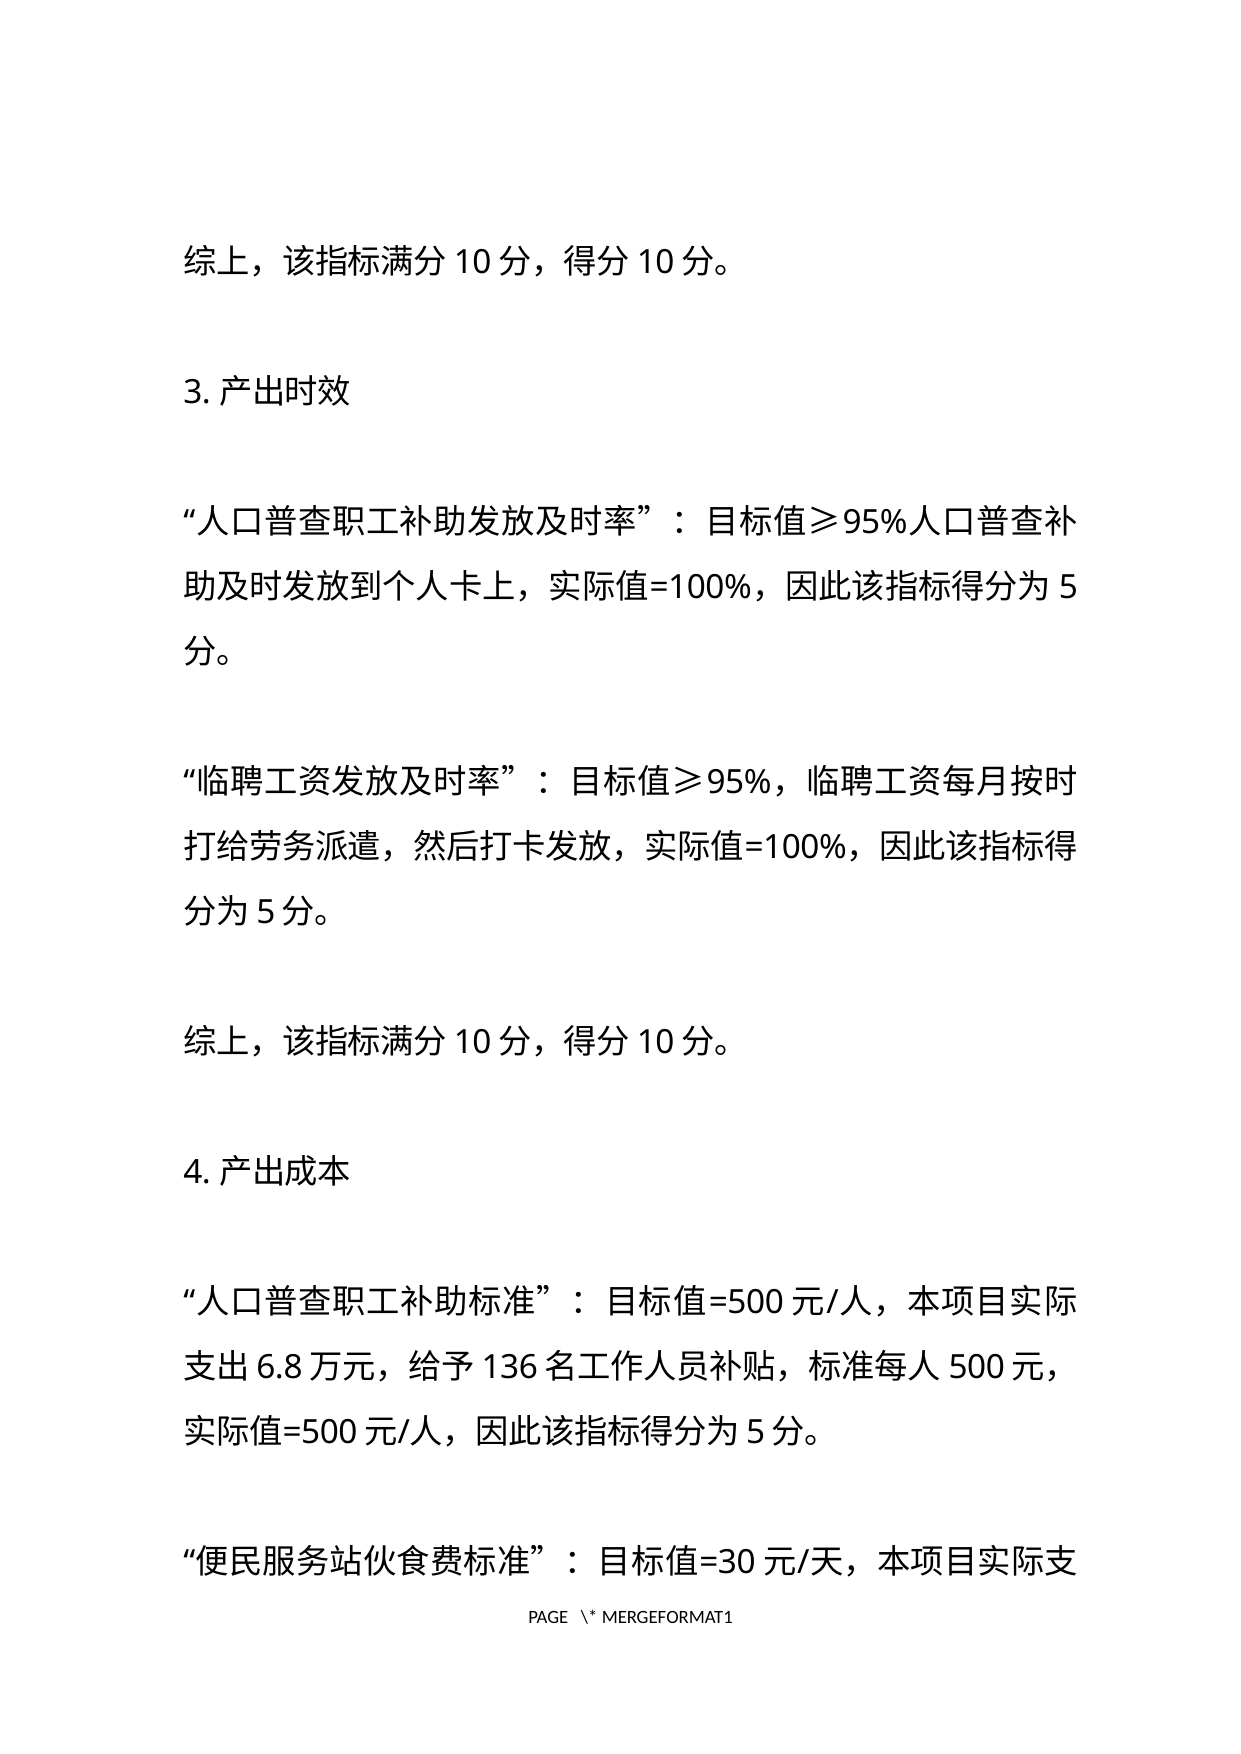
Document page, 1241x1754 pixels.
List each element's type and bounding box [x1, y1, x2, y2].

text [183, 162, 1078, 1592]
